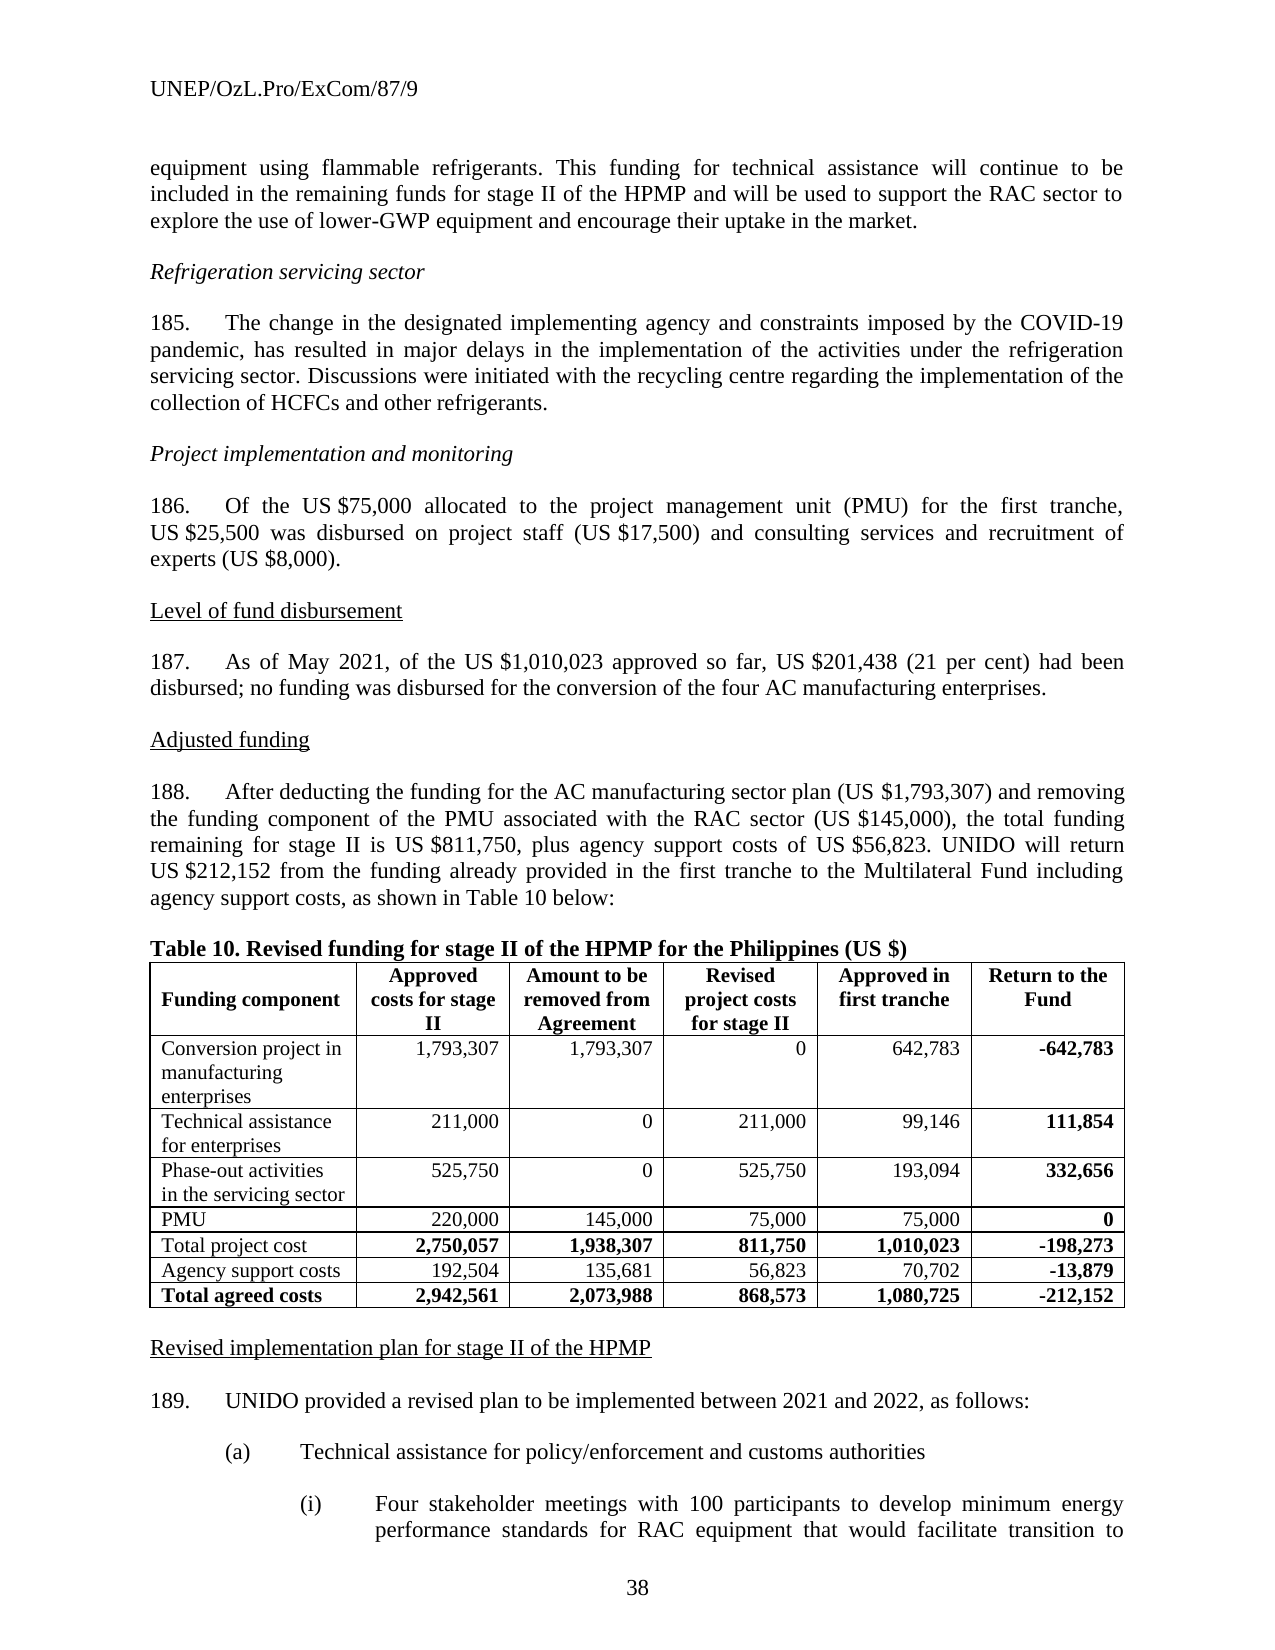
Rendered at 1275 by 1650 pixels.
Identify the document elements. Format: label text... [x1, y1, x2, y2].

table_cell 1,793,307 [510, 1036, 663, 1108]
table_cell Technical assistance for enterprises [151, 1109, 356, 1157]
subtitle Table 10. Revised funding for stage II of the HPMP for the Philippines (US $) [150, 935, 1125, 962]
table_cell 0 [972, 1208, 1124, 1231]
table_cell 75,000 [818, 1208, 971, 1231]
table_cell 145,000 [510, 1208, 663, 1231]
table_header Revised project costs for stage II [664, 963, 817, 1035]
table_cell 70,702 [818, 1258, 971, 1282]
table_cell 2,073,988 [510, 1283, 663, 1307]
table_cell 0 [510, 1158, 663, 1206]
table_cell -198,273 [972, 1233, 1124, 1257]
table_header Return to the Fund [972, 963, 1124, 1035]
table_cell 211,000 [664, 1109, 817, 1157]
table_cell 0 [664, 1036, 817, 1108]
table_cell 868,573 [664, 1283, 817, 1307]
subtitle After deducting the funding for the AC manufacturing sector plan (US $1,793,307) and removing the funding component of the PMU associated with the RAC sector (US $145,000), the total funding remaining for stage II is US $811,750, plus agency support costs of US $56,823. UNIDO will return US $212,152 from the funding already provided in the first tranche to the Multilateral Fund including agency support costs, as shown in Table 10 below: [150, 778, 1125, 910]
subtitle Technical assistance for policy/enforcement and customs authorities [225, 1438, 1125, 1464]
table_cell 642,783 [818, 1036, 971, 1108]
table_cell 332,656 [972, 1158, 1124, 1206]
table_cell 99,146 [818, 1109, 971, 1157]
table_cell 192,504 [357, 1258, 509, 1282]
table_cell -212,152 [972, 1283, 1124, 1307]
table_cell Phase-out activities in the servicing sector [151, 1158, 356, 1206]
table_cell 111,854 [972, 1109, 1124, 1157]
table_cell -13,879 [972, 1258, 1124, 1282]
text Adjusted funding [150, 726, 1125, 752]
text Revised implementation plan for stage II of the HPMP [150, 1334, 1125, 1361]
table_cell 0 [510, 1109, 663, 1157]
subtitle As of May 2021, of the US $1,010,023 approved so far, US $201,438 (21 per cent) had been disbursed; no funding was disbursed for the conversion of the four AC manufacturing enterprises. [150, 648, 1125, 701]
table_cell 211,000 [357, 1109, 509, 1157]
table_cell Total agreed costs [151, 1283, 356, 1307]
text Project implementation and monitoring [150, 440, 1125, 466]
subtitle Of the US $75,000 allocated to the project management unit (PMU) for the first tranche, US $25,500 was disbursed on project staff (US $17,500) and consulting services and recruitment of experts (US $8,000). [150, 493, 1125, 572]
table_cell 525,750 [357, 1158, 509, 1206]
table_cell 193,094 [818, 1158, 971, 1206]
table_cell 75,000 [664, 1208, 817, 1231]
table_cell 56,823 [664, 1258, 817, 1282]
table_cell 135,681 [510, 1258, 663, 1282]
table_header Approved costs for stage II [357, 963, 509, 1035]
table_cell 2,750,057 [357, 1233, 509, 1257]
table_cell 1,010,023 [818, 1233, 971, 1257]
table_cell Agency support costs [151, 1258, 356, 1282]
subtitle UNIDO provided a revised plan to be implemented between 2021 and 2022, as follows: [150, 1387, 1125, 1413]
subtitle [150, 154, 1125, 233]
table_cell PMU [151, 1208, 356, 1231]
table_cell 1,938,307 [510, 1233, 663, 1257]
table_cell 811,750 [664, 1233, 817, 1257]
table_header Amount to be removed from Agreement [510, 963, 663, 1035]
table_cell 1,080,725 [818, 1283, 971, 1307]
table_header Approved in first tranche [818, 963, 971, 1035]
subtitle Level of fund disbursement [150, 597, 1125, 623]
table_cell -642,783 [972, 1036, 1124, 1108]
table_cell 1,793,307 [357, 1036, 509, 1108]
table_cell Conversion project in manufacturing enterprises [151, 1036, 356, 1108]
table_cell 220,000 [357, 1208, 509, 1231]
table_cell Total project cost [151, 1233, 356, 1257]
table_cell 525,750 [664, 1158, 817, 1206]
subtitle The change in the designated implementing agency and constraints imposed by the COVID-19 pandemic, has resulted in major delays in the implementation of the activities under the refrigeration servicing sector. Discussions were initiated with the recycling centre regarding the implementation of the collection of HCFCs and other refrigerants. [150, 309, 1125, 415]
table_cell 2,942,561 [357, 1283, 509, 1307]
subtitle Refrigeration servicing sector [150, 258, 1125, 284]
table_header Funding component [151, 963, 356, 1035]
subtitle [300, 1489, 1125, 1542]
